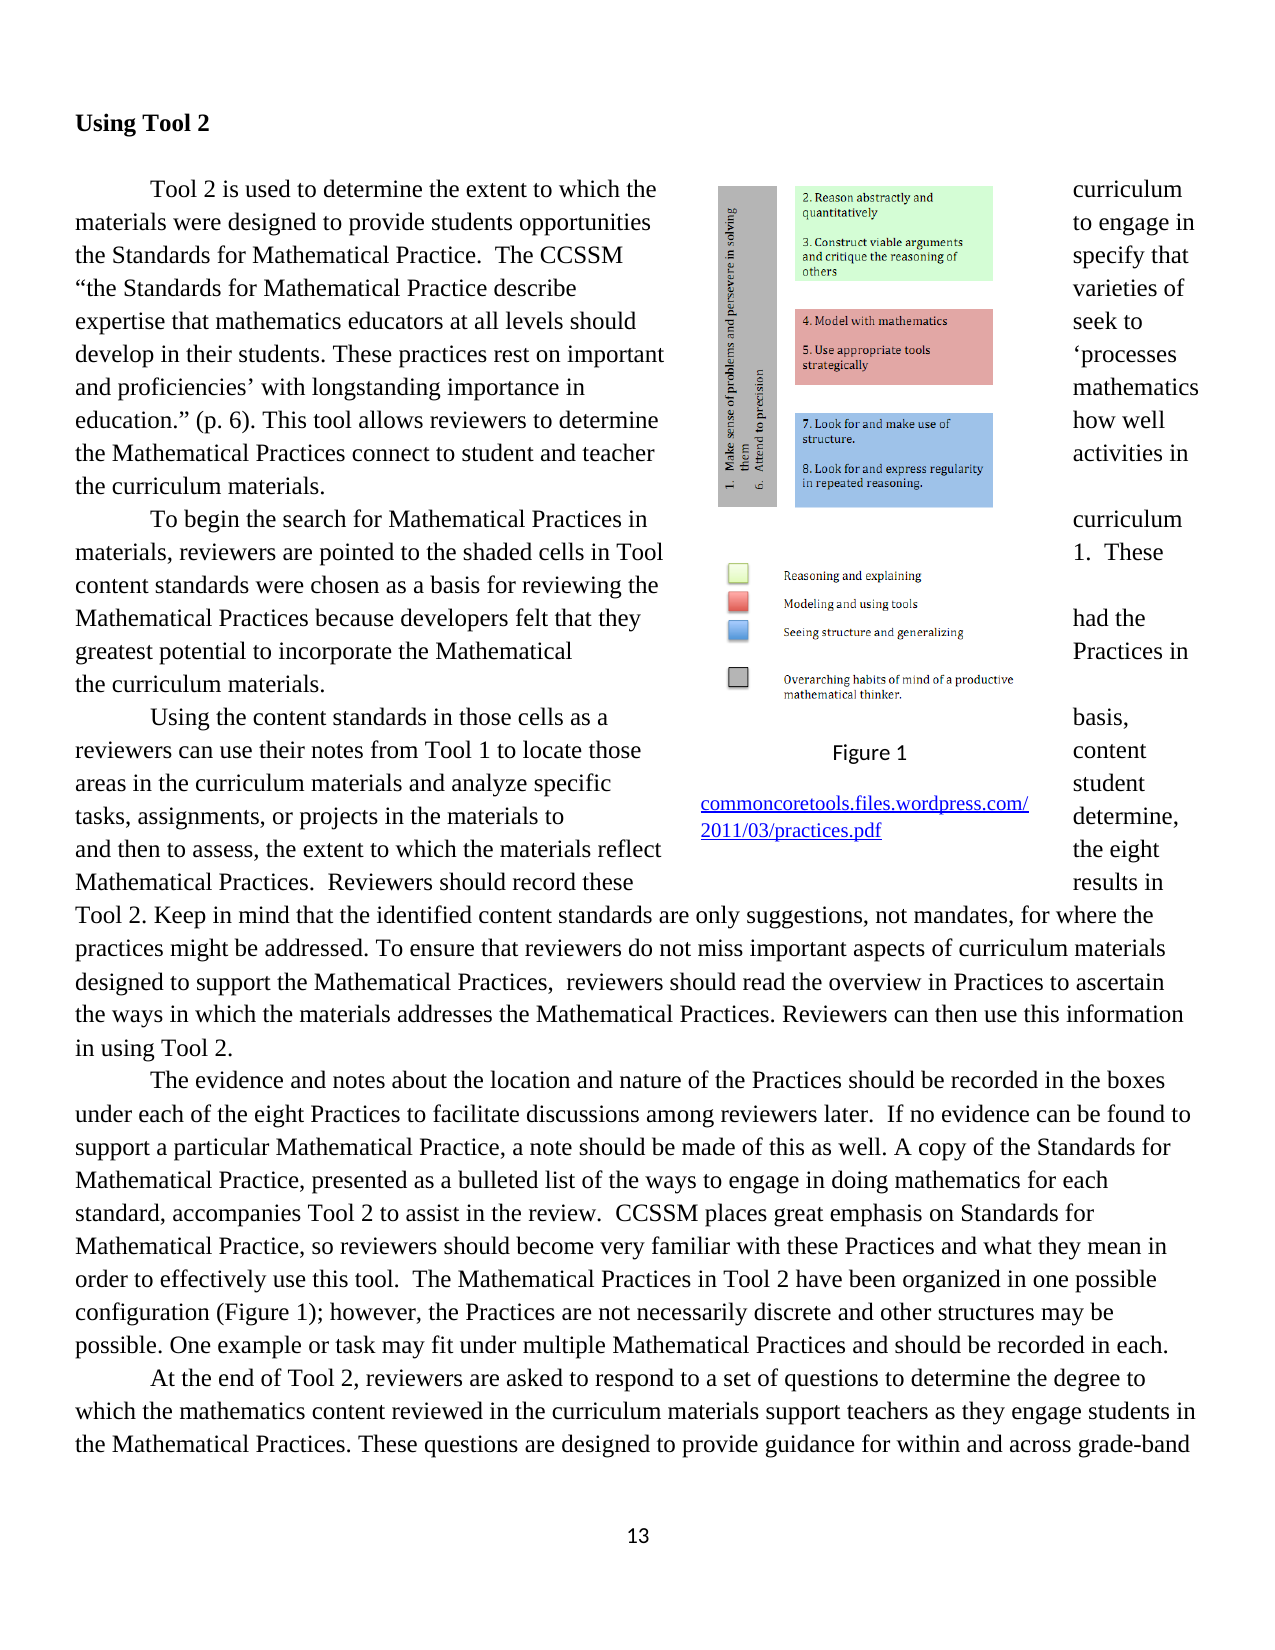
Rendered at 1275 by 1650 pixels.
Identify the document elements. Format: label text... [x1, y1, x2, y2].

text To begin the search for Mathematical Practices in curriculum materials, reviewers are pointed to the shaded cells in Tool 1. These content standards were chosen as a basis for reviewing the Mathematical Practices because developers felt that they had the greatest potential to incorporate the Mathematical Practices in the curriculum materials. [75, 504, 1200, 698]
picture [700, 500, 1022, 504]
text Tool 2 is used to determine the extent to which the curriculum materials were designed to provide students opportunities to engage in the Standards for Mathematical Practice. The CCSSM specify that “the Standards for Mathematical Practice describe varieties of expertise that mathematics educators at all levels should seek to develop in their students. These practices rest on important ‘processes and proficiencies’ with longstanding importance in mathematics education.” (p. 6). This tool allows reviewers to determine how well the Mathematical Practices connect to student and teacher activities in the curriculum materials. [75, 174, 1200, 500]
picture [700, 698, 1022, 702]
text Using the content standards in those cells as a basis, reviewers can use their notes from Tool 1 to locate those content areas in the curriculum materials and analyze specific student tasks, assignments, or projects in the materials to determine, and then to assess, the extent to which the materials reflect the eight Mathematical Practices. Reviewers should record these results in Tool 2. Keep in mind that the identified content standards are only suggestions, not mandates, for where the practices might be addressed. To ensure that reviewers do not miss important aspects of curriculum materials designed to support the Mathematical Practices, reviewers should read the overview in Practices to ascertain the ways in which the materials addresses the Mathematical Practices. Reviewers can then use this information in using Tool 2. [75, 702, 1200, 1061]
text Using Tool 2 [75, 108, 1200, 137]
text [75, 1363, 1200, 1458]
text The evidence and notes about the location and nature of the Practices should be recorded in the boxes under each of the eight Practices to facilitate discussions among reviewers later. If no evidence can be found to support a particular Mathematical Practice, a note should be made of this as well. A copy of the Standards for Mathematical Practice, presented as a bulleted list of the ways to engage in doing mathematics for each standard, accompanies Tool 2 to assist in the review. CCSSM places great emphasis on Standards for Mathematical Practice, so reviewers should become very familiar with these Practices and what they mean in order to effectively use this tool. The Mathematical Practices in Tool 2 have been organized in one possible configuration (Figure 1); however, the Practices are not necessarily discrete and other structures may be possible. One example or task may fit under multiple Mathematical Practices and should be recorded in each. [75, 1066, 1200, 1358]
